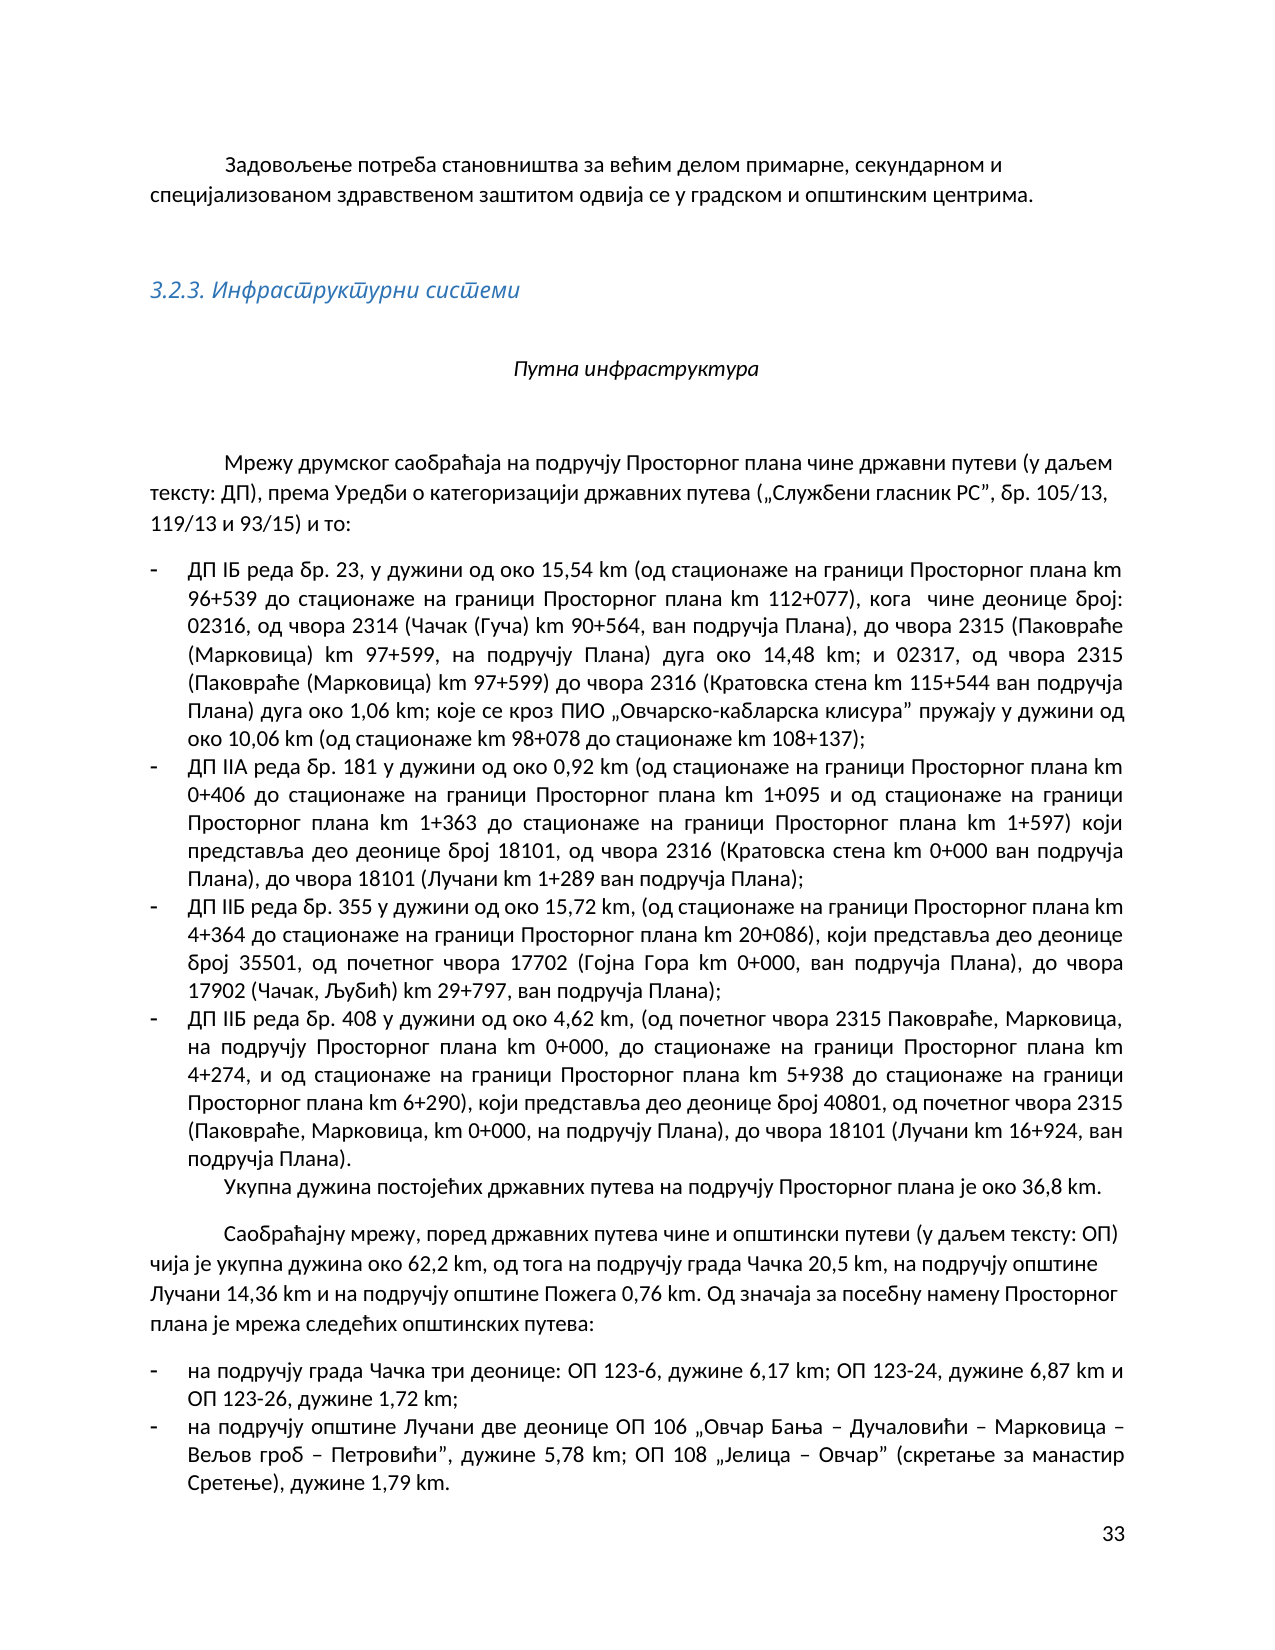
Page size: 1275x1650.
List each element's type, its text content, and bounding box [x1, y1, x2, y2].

list на подручју града Чачка три деонице: ОП 123-6, дужине 6,17 km; ОП 123-24, дужине 6,87 km и ОП 123-26, дужине 1,72 km; [150, 1356, 1125, 1412]
text Mрежу друмског саобраћаја на подручју Просторног плана чине државни путеви (у даљем тексту: ДП), према Уредби о категоризацији државних путева („Службени гласник РС”, бр. 105/13, 119/13 и 93/15) и то: [150, 448, 1125, 537]
subtitle 3.2.3. Инфраструктурни системи [150, 274, 1125, 305]
text Саобраћајну мрежу, поред државних путева чине и општински путеви (у даљем тексту: ОП) чија је укупна дужина око 62,2 km, од тога на подручју града Чачка 20,5 km, на подручју општине Лучани 14,36 km и на подручју општине Пожега 0,76 km. Од значаја за посебну намену Просторног плана је мрежа следећих општинских путева: [150, 1219, 1125, 1338]
list ДП IIА реда бр. 181 у дужини од око 0,92 km (од стационаже на граници Просторног плана km 0+406 до стационаже на граници Просторног плана km 1+095 и од стационаже на граници Просторног плана km 1+363 до стационаже на граници Просторног плана km 1+597) који представља део деонице број 18101, од чвора 2316 (Кратовска стена km 0+000 ван подручја Плана), до чвора 18101 (Лучани km 1+289 ван подручја Плана); [150, 752, 1125, 892]
list ДП IБ реда бр. 23, у дужини од око 15,54 km (од стационаже на граници Просторног плана km 96+539 до стационаже на граници Просторног плана km 112+077), кога чине деонице број: 02316, од чвора 2314 (Чачак (Гуча) km 90+564, ван подручја Плана), до чвора 2315 (Паковраће (Марковица) km 97+599, на подручју Плана) дуга око 14,48 km; и 02317, од чвора 2315 (Паковраће (Марковица) km 97+599) до чвора 2316 (Кратовска стена km 115+544 ван подручја Плана) дуга око 1,06 km; које се кроз ПИО „Овчарско-кабларска клисура” пружају у дужини од око 10,06 km (од стационаже km 98+078 до стационаже km 108+137); [150, 556, 1125, 752]
list ДП IIБ реда бр. 408 у дужини од око 4,62 km, (од почетног чвора 2315 Паковраће, Марковица, на подручју Просторног плана km 0+000, до стационаже на граници Просторног плана km 4+274, и од стационаже на граници Просторног плана km 5+938 до стационаже на граници Просторног плана km 6+290), који представља део деонице број 40801, од почетног чвора 2315 (Паковраће, Марковица, km 0+000, на подручју Плана), до чвора 18101 (Лучани km 16+924, ван подручја Плана). [150, 1004, 1125, 1172]
text Укупна дужина постојећих државних путева на подручју Просторног плана је око 36,8 km. [150, 1172, 1125, 1200]
list ДП IIБ реда бр. 355 у дужини од око 15,72 km, (од стационаже на граници Просторног плана km 4+364 до стационаже на граници Просторног плана km 20+086), који представља део деонице број 35501, од почетног чвора 17702 (Гојна Гора km 0+000, ван подручја Плана), до чвора 17902 (Чачак, Љубић) km 29+797, ван подручја Плана); [150, 892, 1125, 1004]
list на подручју општине Лучани две деонице ОП 106 „Овчар Бања – Дучаловићи – Марковица – Вељов гроб – Петровићи”, дужине 5,78 km; ОП 108 „Јелица – Овчар” (скретање за манастир Сретење), дужине 1,79 km. [150, 1412, 1125, 1497]
text Путна инфраструктура [150, 354, 1125, 383]
text Задовољење потреба становништва за већим делом примарне, секундарном и специјализованом здравственом заштитом одвија се у градском и општинским центрима. [150, 150, 1125, 208]
